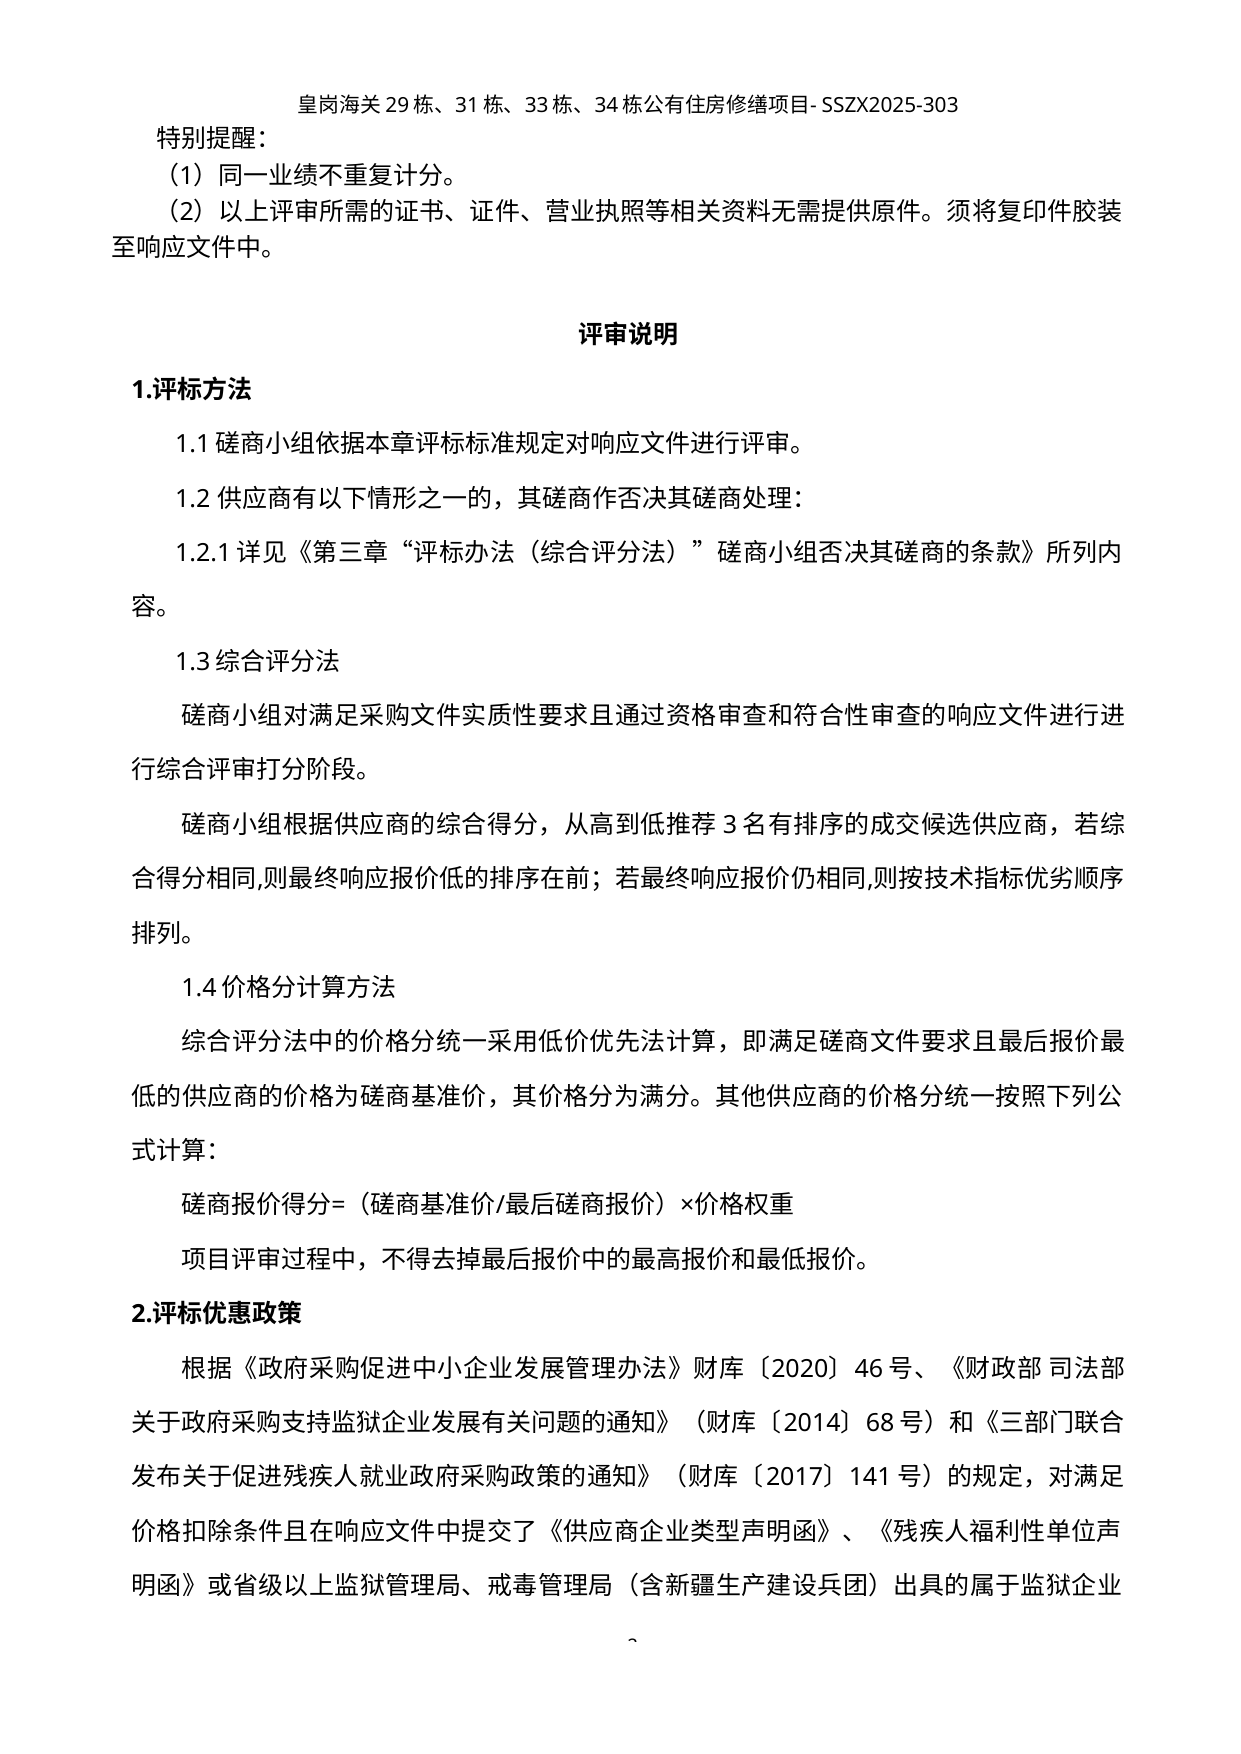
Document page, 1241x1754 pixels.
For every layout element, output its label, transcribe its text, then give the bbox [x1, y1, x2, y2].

text 1.2 供应商有以下情形之一的，其磋商作否决其磋商处理： [131, 478, 1125, 514]
text （2）以上评审所需的证书、证件、营业执照等相关资料无需提供原件。须将复印件胶装至响应文件中。 [111, 191, 1125, 264]
text 磋商小组根据供应商的综合得分，从高到低推荐3名有排序的成交候选供应商，若综合得分相同,则最终响应报价低的排序在前；若最终响应报价仍相同,则按技术指标优劣顺序排列。 [131, 804, 1125, 949]
text 项目评审过程中，不得去掉最后报价中的最高报价和最低报价。 [131, 1239, 1125, 1276]
text 磋商小组对满足采购文件实质性要求且通过资格审查和符合性审查的响应文件进行进行综合评审打分阶段。 [131, 696, 1125, 786]
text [131, 1348, 1125, 1602]
text 1.3综合评分法 [131, 641, 1125, 677]
text 综合评分法中的价格分统一采用低价优先法计算，即满足磋商文件要求且最后报价最低的供应商的价格为磋商基准价，其价格分为满分。其他供应商的价格分统一按照下列公式计算： [131, 1022, 1125, 1167]
text 评审说明 [131, 315, 1125, 351]
text 1.4价格分计算方法 [131, 967, 1125, 1004]
text 1.2.1详见《第三章“评标办法（综合评分法）”磋商小组否决其磋商的条款》所列内容。 [131, 532, 1125, 623]
text 1.1磋商小组依据本章评标标准规定对响应文件进行评审。 [131, 424, 1125, 460]
text （1）同一业绩不重复计分。 [111, 155, 1125, 191]
text 1.评标方法 [131, 369, 1125, 406]
text 特别提醒： [131, 119, 1125, 155]
text 2.评标优惠政策 [131, 1294, 1125, 1330]
text 磋商报价得分=（磋商基准价/最后磋商报价）×价格权重 [131, 1185, 1125, 1221]
